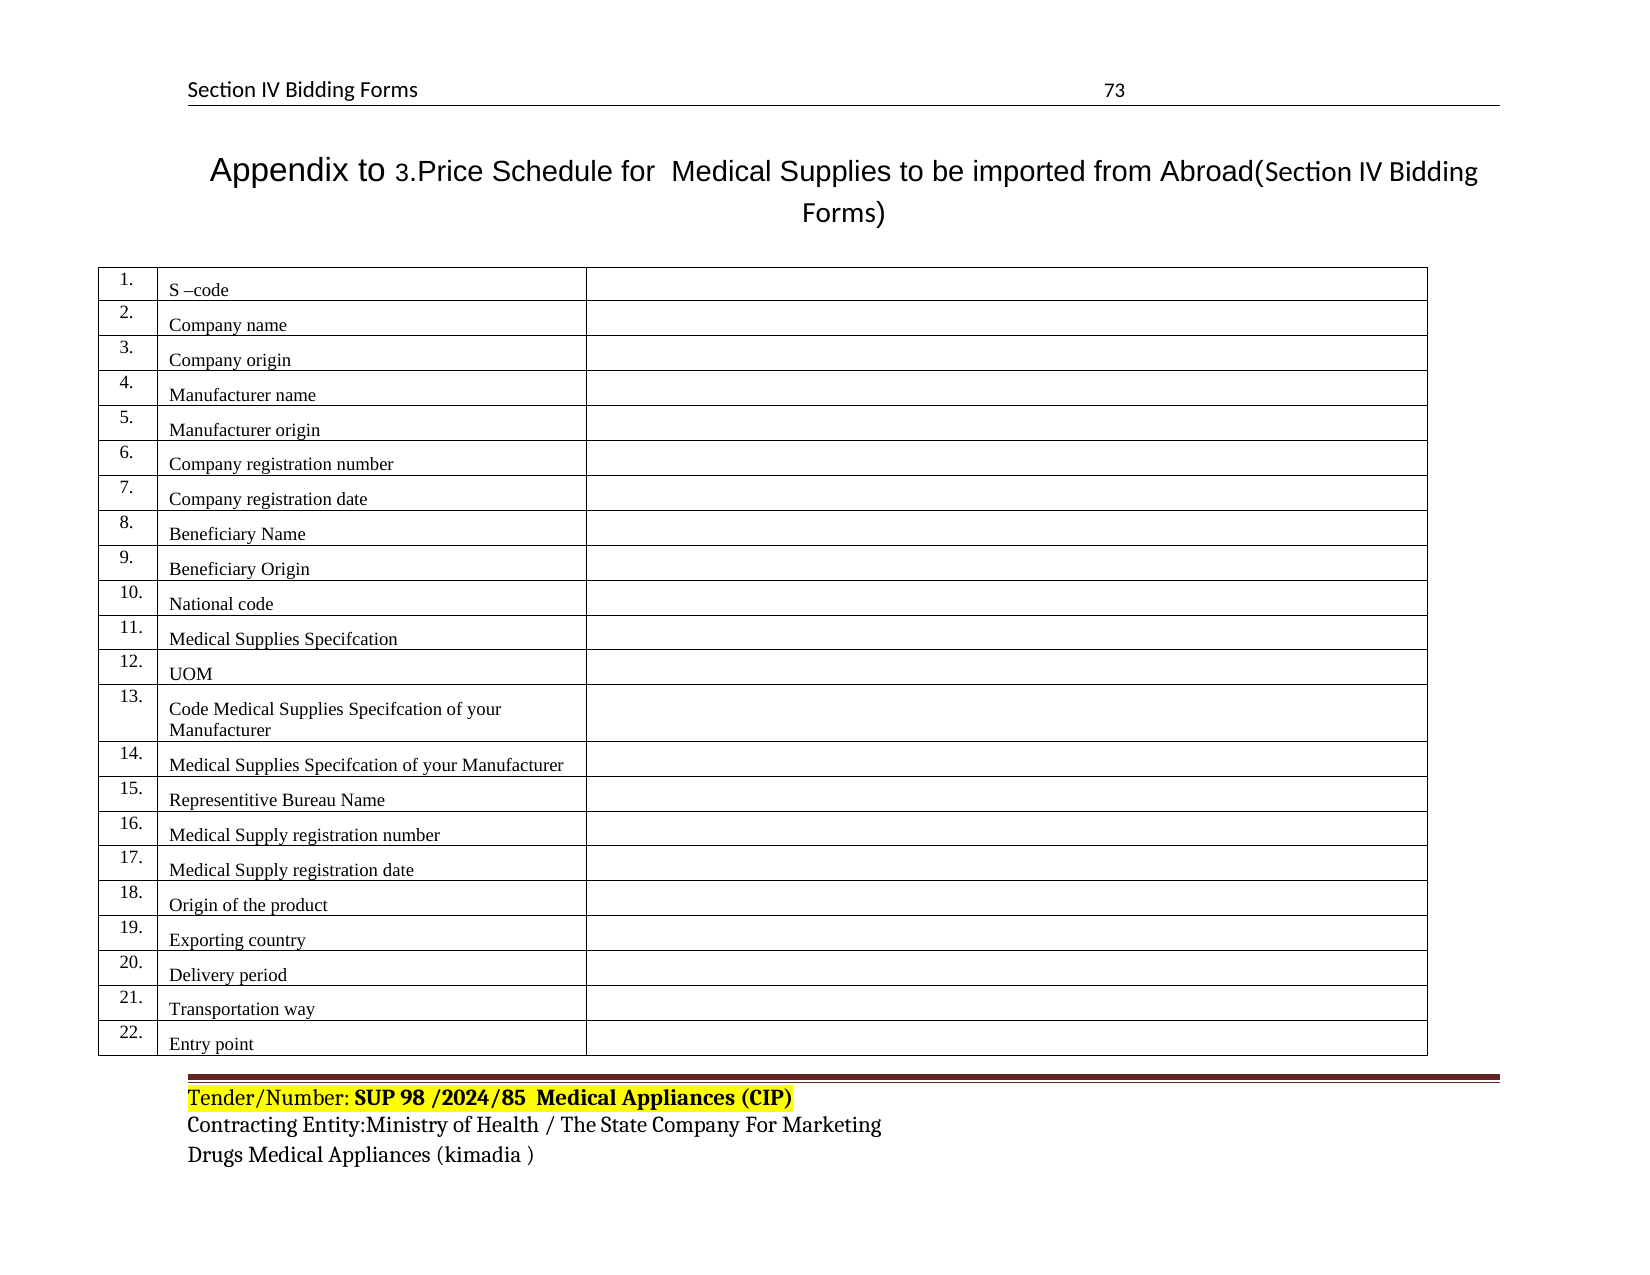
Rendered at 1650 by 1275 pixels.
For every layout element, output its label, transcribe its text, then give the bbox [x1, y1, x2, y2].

table_cell [587, 951, 1427, 985]
table_cell Company registration date [158, 476, 586, 510]
table_cell [587, 742, 1427, 776]
table_cell UOM [158, 650, 586, 684]
table_cell Beneficiary Name [158, 511, 586, 545]
table_cell Company name [158, 301, 586, 335]
table_cell [587, 881, 1427, 915]
table_cell [587, 511, 1427, 545]
table_cell [587, 1021, 1427, 1055]
table_cell Company origin [158, 336, 586, 370]
table_cell [99, 336, 157, 370]
table_cell [99, 777, 157, 811]
table_cell Medical Supply registration number [158, 812, 586, 845]
table_cell [587, 301, 1427, 335]
table_cell Company registration number [158, 441, 586, 475]
table_cell National code [158, 581, 586, 614]
table_cell Beneficiary Origin [158, 546, 586, 579]
table_cell [587, 650, 1427, 684]
table_cell [587, 916, 1427, 950]
table_cell Manufacturer name [158, 371, 586, 405]
table_cell [99, 301, 157, 335]
table_cell [587, 336, 1427, 370]
table_header [587, 268, 1427, 300]
table_cell [99, 476, 157, 510]
table_cell [99, 441, 157, 475]
table_cell [587, 476, 1427, 510]
table_header S –code [158, 268, 586, 300]
table_cell [587, 581, 1427, 614]
table_cell [99, 986, 157, 1020]
table_cell [99, 916, 157, 950]
table_cell [99, 742, 157, 776]
table_cell [587, 685, 1427, 741]
table_cell Medical Supply registration date [158, 846, 586, 880]
table_cell [99, 881, 157, 915]
table_header [99, 268, 157, 300]
table_cell [587, 812, 1427, 845]
table_cell [587, 986, 1427, 1020]
table_cell [587, 546, 1427, 579]
table_cell [587, 371, 1427, 405]
table_cell Medical Supplies Specifcation [158, 616, 586, 649]
table_cell [587, 616, 1427, 649]
table_cell [99, 846, 157, 880]
table_cell Manufacturer origin [158, 406, 586, 440]
table_cell [587, 777, 1427, 811]
table_cell [587, 441, 1427, 475]
table_cell [99, 616, 157, 649]
table_cell [99, 1021, 157, 1055]
table_cell [99, 371, 157, 405]
table_cell [99, 511, 157, 545]
text Appendix to 3.Price Schedule for Medical Supplies to be imported from Abroad(Section IV Bidding Forms) [187, 150, 1500, 229]
table_cell [99, 685, 157, 741]
table_cell Delivery period [158, 951, 586, 985]
table_cell Entry point [158, 1021, 586, 1055]
table_cell [99, 650, 157, 684]
table_cell [99, 546, 157, 579]
table_cell [99, 581, 157, 614]
table_cell [587, 406, 1427, 440]
table_cell Representitive Bureau Name [158, 777, 586, 811]
table_cell [99, 406, 157, 440]
table_cell Code Medical Supplies Specifcation of your Manufacturer [158, 685, 586, 741]
table_cell [99, 951, 157, 985]
table_cell [99, 812, 157, 845]
table_cell Origin of the product [158, 881, 586, 915]
table_cell Medical Supplies Specifcation of your Manufacturer [158, 742, 586, 776]
table_cell Transportation way [158, 986, 586, 1020]
table_cell [587, 846, 1427, 880]
table_cell Exporting country [158, 916, 586, 950]
